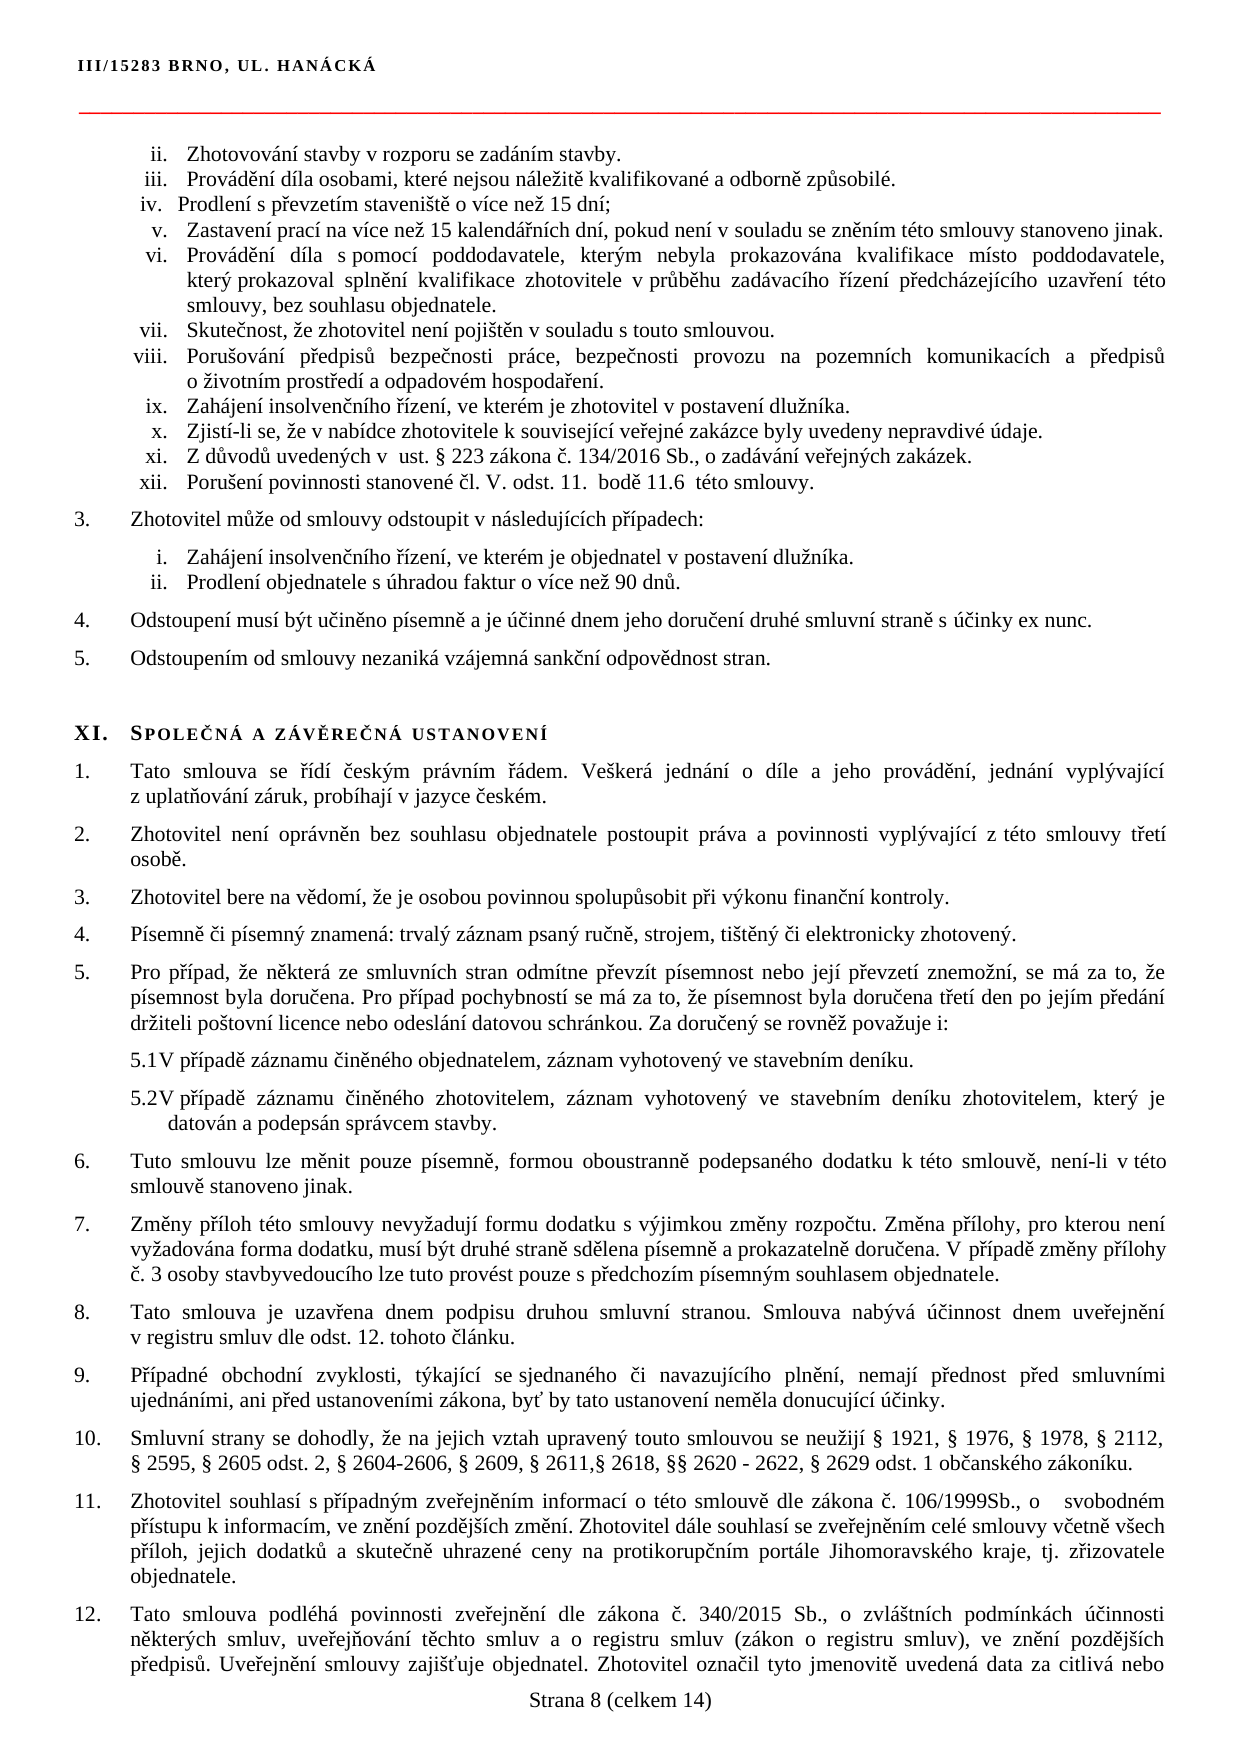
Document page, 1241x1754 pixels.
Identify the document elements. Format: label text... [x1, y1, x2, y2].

list Smluvní strany se dohodly, že na jejich vztah upravený touto smlouvou se neužijí § 1921, § 1976, § 1978, § 2112, § 2595, § 2605 odst. 2, § 2604-2606, § 2609, § 2611,§ 2618, §§ 2620 - 2622, § 2629 odst. 1 občanského zákoníku. [74, 1425, 1167, 1475]
list Zhotovitel bere na vědomí, že je osobou povinnou spolupůsobit při výkonu finanční kontroly. [74, 884, 1167, 909]
list Písemně či písemný znamená: trvalý záznam psaný ručně, strojem, tištěný či elektronicky zhotovený. [74, 921, 1167, 947]
list Zhotovování stavby v rozporu se zadáním stavby. [168, 141, 1167, 166]
list Společná a závěrečná ustanovení [74, 720, 1167, 745]
list Zahájení insolvenčního řízení, ve kterém je objednatel v postavení dlužníka. [168, 544, 1167, 569]
list Skutečnost, že zhotovitel není pojištěn v souladu s touto smlouvou. [168, 317, 1167, 343]
list Porušování předpisů bezpečnosti práce, bezpečnosti provozu na pozemních komunikacích a předpisů o životním prostředí a odpadovém hospodaření. [168, 343, 1167, 393]
list Porušení povinnosti stanovené čl. V. odst. 11. bodě 11.6 této smlouvy. [168, 469, 1167, 494]
list Prodlení objednatele s úhradou faktur o více než 90 dnů. [168, 569, 1167, 594]
list Zjistí-li se, že v nabídce zhotovitele k související veřejné zakázce byly uvedeny nepravdivé údaje. [168, 418, 1167, 443]
list Tato smlouva je uzavřena dnem podpisu druhou smluvní stranou. Smlouva nabývá účinnost dnem uveřejnění v registru smluv dle odst. 12. tohoto článku. [74, 1299, 1167, 1349]
list Případné obchodní zvyklosti, týkající se sjednaného či navazujícího plnění, nemají přednost před smluvními ujednáními, ani před ustanoveními zákona, byť by tato ustanovení neměla donucující účinky. [74, 1362, 1167, 1412]
list Zhotovitel není oprávněn bez souhlasu objednatele postoupit práva a povinnosti vyplývající z této smlouvy třetí osobě. [74, 821, 1167, 871]
list Změny příloh této smlouvy nevyžadují formu dodatku s výjimkou změny rozpočtu. Změna přílohy, pro kterou není vyžadována forma dodatku, musí být druhé straně sdělena písemně a prokazatelně doručena. V případě změny přílohy č. 3 osoby stavbyvedoucího lze tuto provést pouze s předchozím písemným souhlasem objednatele. [74, 1211, 1167, 1286]
list Pro případ, že některá ze smluvních stran odmítne převzít písemnost nebo její převzetí znemožní, se má za to, že písemnost byla doručena. Pro případ pochybností se má za to, že písemnost byla doručena třetí den po jejím předání držiteli poštovní licence nebo odeslání datovou schránkou. Za doručený se rovněž považuje i: [74, 959, 1167, 1035]
list Zastavení prací na více než 15 kalendářních dní, pokud není v souladu se zněním této smlouvy stanoveno jinak. [168, 217, 1167, 242]
list Odstoupením od smlouvy nezaniká vzájemná sankční odpovědnost stran. [74, 645, 1167, 670]
list V případě záznamu činěného objednatelem, záznam vyhotovený ve stavebním deníku. [130, 1047, 1167, 1072]
list Provádění díla osobami, které nejsou náležitě kvalifikované a odborně způsobilé. [168, 166, 1167, 191]
list V případě záznamu činěného zhotovitelem, záznam vyhotovený ve stavebním deníku zhotovitelem, který je datován a podepsán správcem stavby. [130, 1085, 1167, 1135]
list Zhotovitel souhlasí s případným zveřejněním informací o této smlouvě dle zákona č. 106/1999Sb., o svobodném přístupu k informacím, ve znění pozdějších změní. Zhotovitel dále souhlasí se zveřejněním celé smlouvy včetně všech příloh, jejich dodatků a skutečně uhrazené ceny na protikorupčním portále Jihomoravského kraje, tj. zřizovatele objednatele. [74, 1488, 1167, 1588]
list Z důvodů uvedených v ust. § 223 zákona č. 134/2016 Sb., o zadávání veřejných zakázek. [168, 443, 1167, 469]
list Tato smlouva se řídí českým právním řádem. Veškerá jednání o díle a jeho provádění, jednání vyplývající z uplatňování záruk, probíhají v jazyce českém. [74, 758, 1167, 808]
list Tuto smlouvu lze měnit pouze písemně, formou oboustranně podepsaného dodatku k této smlouvě, není-li v této smlouvě stanoveno jinak. [74, 1148, 1167, 1198]
list Zhotovitel může od smlouvy odstoupit v následujících případech: [74, 506, 1167, 532]
list Odstoupení musí být učiněno písemně a je účinné dnem jeho doručení druhé smluvní straně s účinky ex nunc. [74, 607, 1167, 632]
list Prodlení s převzetím staveniště o více než 15 dní; [162, 191, 1167, 217]
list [74, 1601, 1167, 1677]
list Provádění díla s pomocí poddodavatele, kterým nebyla prokazována kvalifikace místo poddodavatele, který prokazoval splnění kvalifikace zhotovitele v průběhu zadávacího řízení předcházejícího uzavření této smlouvy, bez souhlasu objednatele. [168, 242, 1167, 317]
list Zahájení insolvenčního řízení, ve kterém je zhotovitel v postavení dlužníka. [168, 393, 1167, 418]
